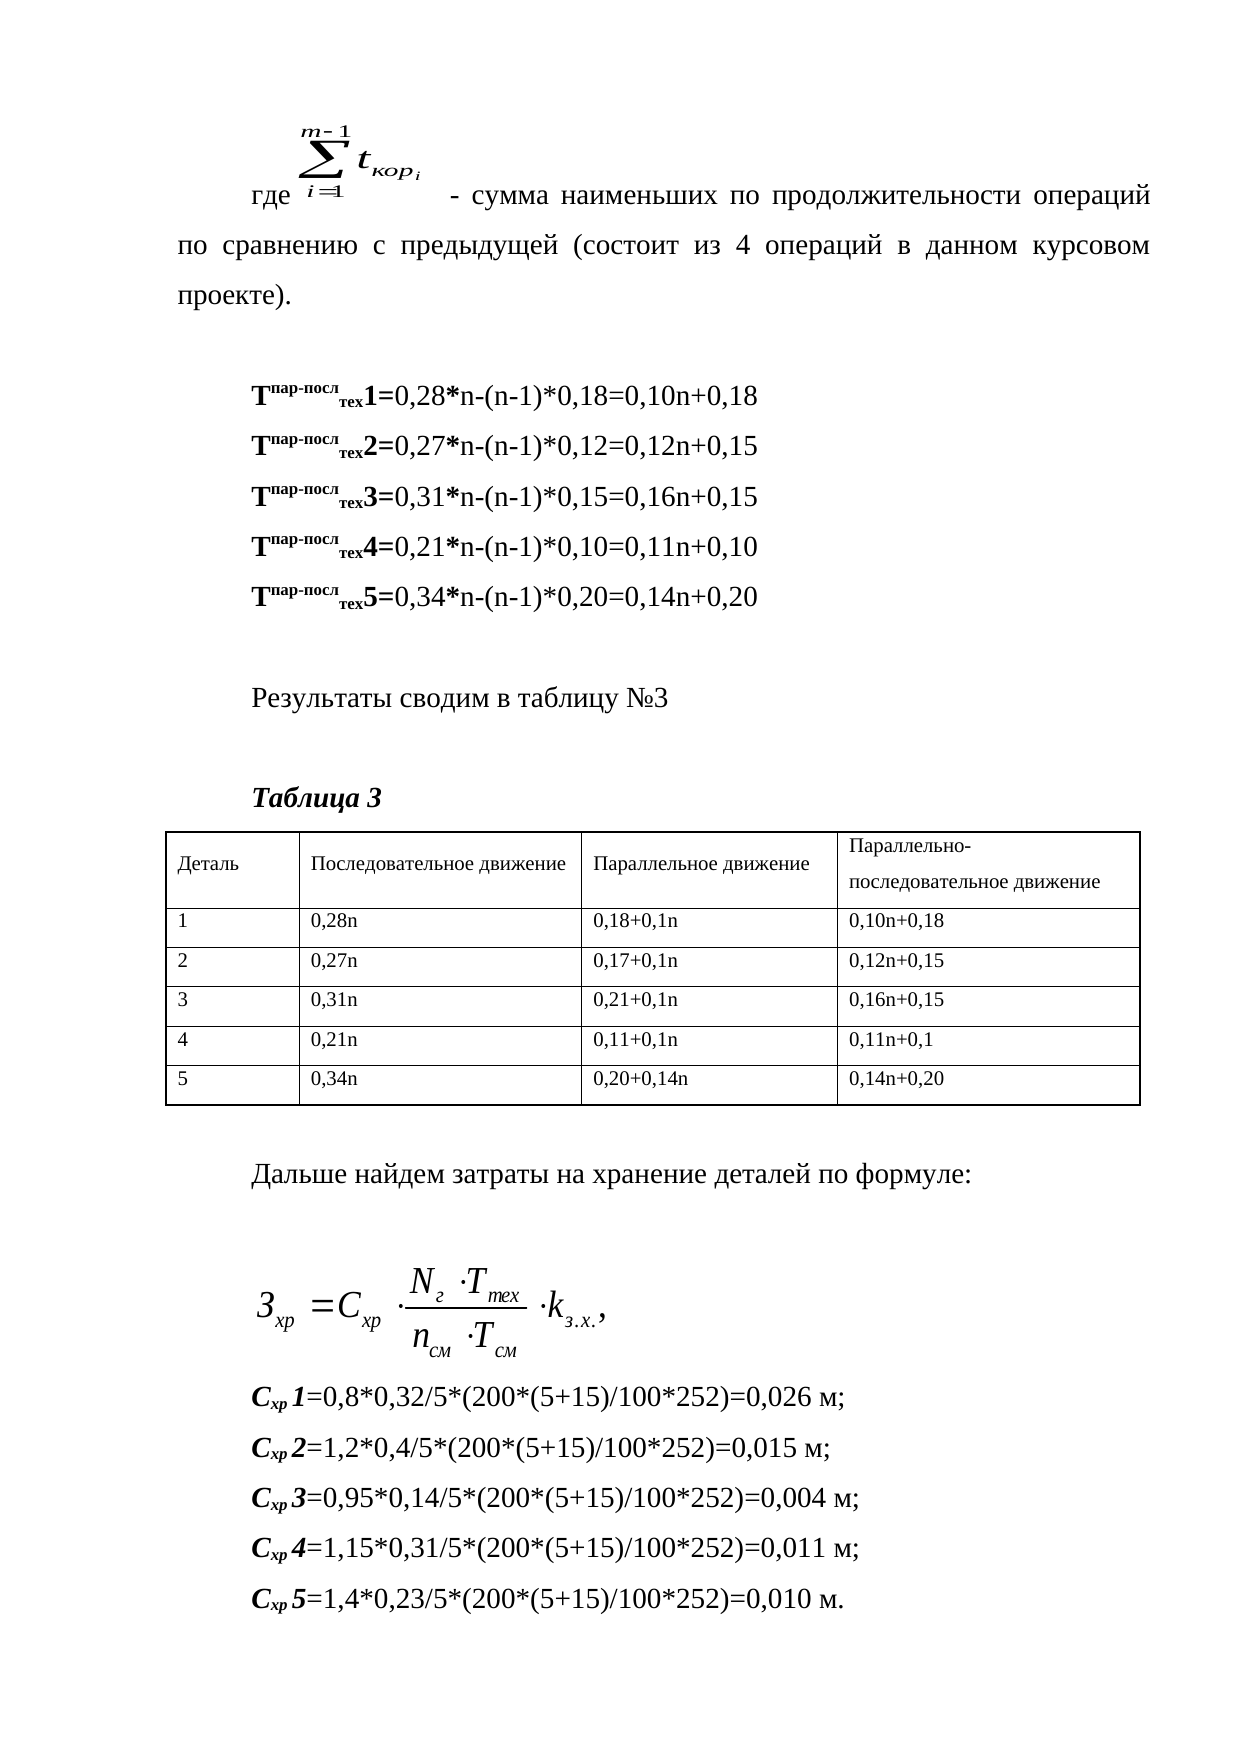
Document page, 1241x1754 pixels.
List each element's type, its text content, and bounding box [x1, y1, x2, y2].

table_cell 0,17+0,1n [582, 948, 837, 986]
table_header Параллельно-последовательное движение [838, 833, 1139, 907]
table_cell 0,28n [300, 909, 581, 947]
table_header Параллельное движение [582, 833, 837, 907]
text Tпар-послтех3=0,31*n-(n-1)*0,15=0,16n+0,15 [177, 479, 1152, 512]
table_header Деталь [167, 833, 299, 907]
table_cell 0,11n+0,1 [838, 1027, 1139, 1065]
table_cell 0,27n [300, 948, 581, 986]
text Схр 5=1,4*0,23/5*(200*(5+15)/100*252)=0,010 м. [177, 1581, 1152, 1614]
table_cell 0,21+0,1n [582, 987, 837, 1026]
table_cell 0,34n [300, 1066, 581, 1104]
table_cell 0,10n+0,18 [838, 909, 1139, 947]
table_cell 0,18+0,1n [582, 909, 837, 947]
table_cell 0,21n [300, 1027, 581, 1065]
table_cell 4 [167, 1027, 299, 1065]
text Tпар-послтех1=0,28*n-(n-1)*0,18=0,10n+0,18 [177, 378, 1152, 412]
table_cell 0,31n [300, 987, 581, 1026]
text Tпар-послтех4=0,21*n-(n-1)*0,10=0,11n+0,10 [177, 529, 1152, 563]
table_header Последовательное движение [300, 833, 581, 907]
text Результаты сводим в таблицу №3 [177, 680, 1152, 713]
text где - сумма наименьших по продолжительности операций по сравнению с предыдущей (состоит из 4 операций в данном курсовом проекте). [177, 118, 1152, 311]
text Схр 1=0,8*0,32/5*(200*(5+15)/100*252)=0,026 м; [177, 1379, 1152, 1413]
table_cell 5 [167, 1066, 299, 1104]
text Схр 3=0,95*0,14/5*(200*(5+15)/100*252)=0,004 м; [177, 1480, 1152, 1514]
text Таблица 3 [177, 781, 1152, 814]
table_cell 1 [167, 909, 299, 947]
table_cell 3 [167, 987, 299, 1026]
table_cell 0,16n+0,15 [838, 987, 1139, 1026]
table_cell 2 [167, 948, 299, 986]
text Схр 2=1,2*0,4/5*(200*(5+15)/100*252)=0,015 м; [177, 1430, 1152, 1463]
text Дальше найдем затраты на хранение деталей по формуле: [177, 1157, 1152, 1190]
text Tпар-послтех2=0,27*n-(n-1)*0,12=0,12n+0,15 [177, 428, 1152, 462]
table_cell 0,11+0,1n [582, 1027, 837, 1065]
table_cell 0,14n+0,20 [838, 1066, 1139, 1104]
table_cell 0,20+0,14n [582, 1066, 837, 1104]
text Схр 4=1,15*0,31/5*(200*(5+15)/100*252)=0,011 м; [177, 1531, 1152, 1564]
text Tпар-послтех5=0,34*n-(n-1)*0,20=0,14n+0,20 [177, 579, 1152, 613]
table_cell 0,12n+0,15 [838, 948, 1139, 986]
